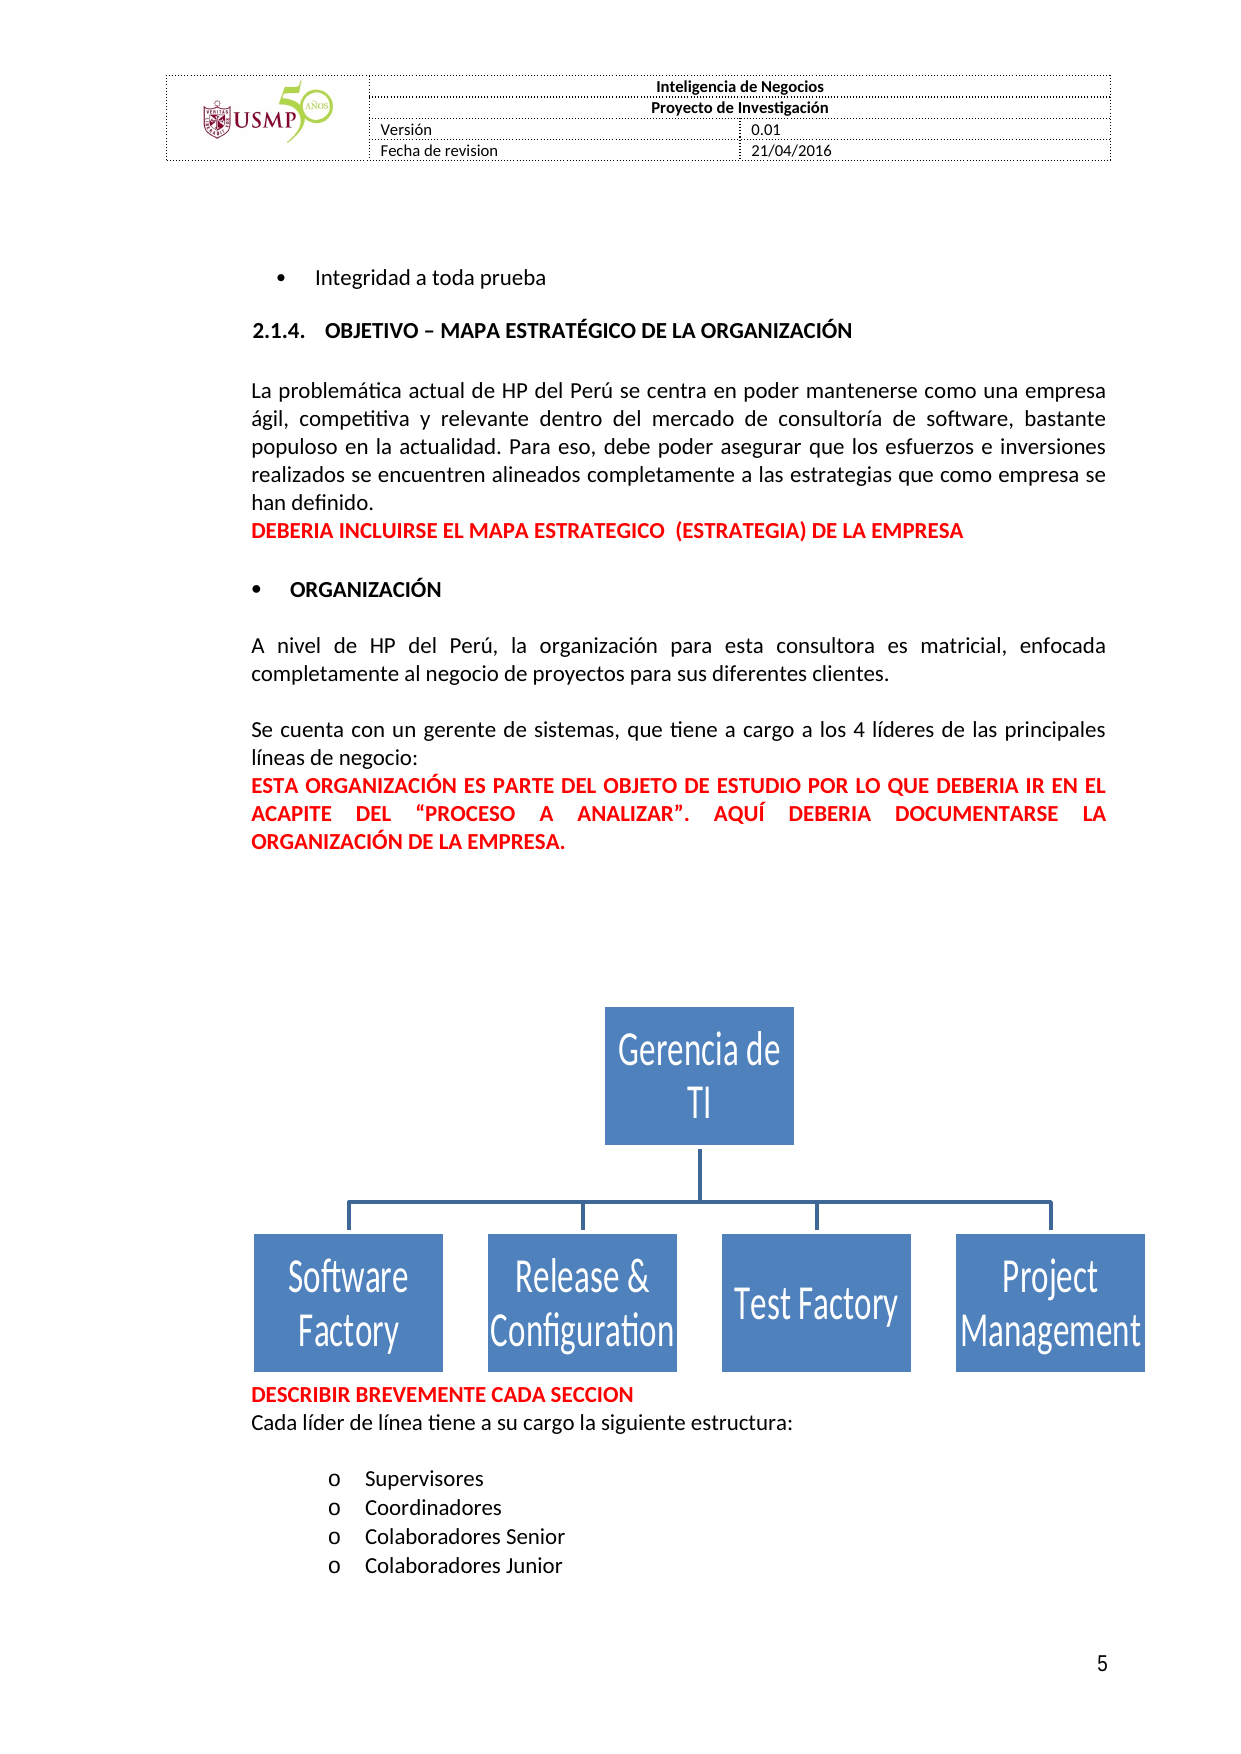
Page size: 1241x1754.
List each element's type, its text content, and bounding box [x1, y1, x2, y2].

text Se cuenta con un gerente de sistemas, que tiene a cargo a los 4 líderes de las principales líneas de negocio: [251, 715, 1107, 771]
list Coordinadores [327, 1493, 1107, 1522]
list Integridad a toda prueba [277, 263, 1107, 291]
subtitle ORGANIZACIÓN [252, 574, 1107, 603]
picture [196, 76, 339, 152]
list Colaboradores Junior [327, 1552, 1107, 1581]
text Cada líder de línea tiene a su cargo la siguiente estructura: [251, 1408, 1107, 1436]
text ESTA ORGANIZACIÓN ES PARTE DEL OBJETO DE ESTUDIO POR LO QUE DEBERIA IR EN EL ACAPITE DEL “PROCESO A ANALIZAR”. AQUÍ DEBERIA DOCUMENTARSE LA ORGANIZACIÓN DE LA EMPRESA. [251, 771, 1107, 855]
subtitle OBJETIVO – MAPA ESTRATÉGICO DE LA ORGANIZACIÓN [252, 316, 1107, 344]
text DESCRIBIR BREVEMENTE CADA SECCION [251, 1380, 1107, 1408]
text DEBERIA INCLUIRSE EL MAPA ESTRATEGICO (ESTRATEGIA) DE LA EMPRESA [251, 516, 1107, 544]
list Colaboradores Senior [327, 1522, 1107, 1552]
text La problemática actual de HP del Perú se centra en poder mantenerse como una empresa ágil, competitiva y relevante dentro del mercado de consultoría de software, bastante populoso en la actualidad. Para eso, debe poder asegurar que los esfuerzos e inversiones realizados se encuentren alineados completamente a las estrategias que como empresa se han definido. [251, 376, 1107, 516]
text A nivel de HP del Perú, la organización para esta consultora es matricial, enfocada completamente al negocio de proyectos para sus diferentes clientes. [251, 631, 1107, 687]
list Supervisores [327, 1464, 1107, 1493]
